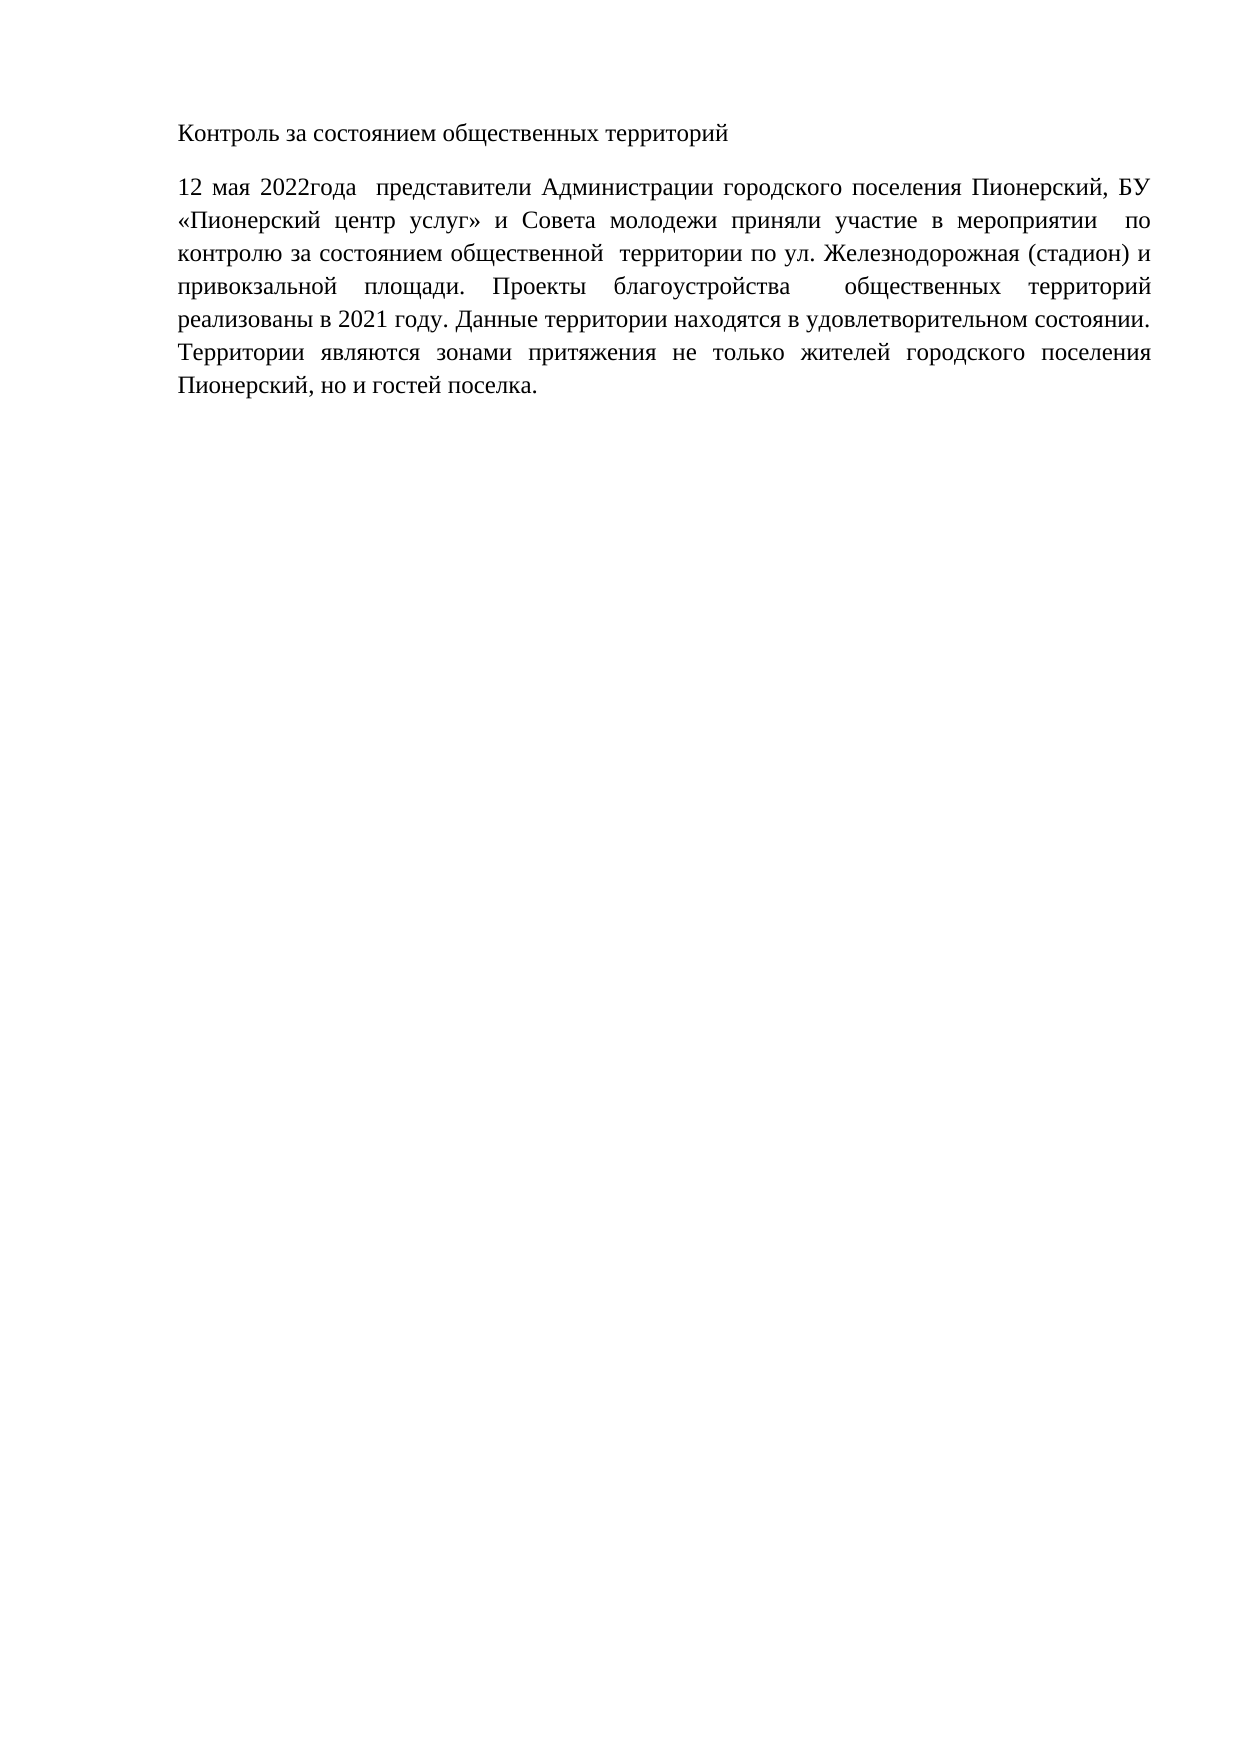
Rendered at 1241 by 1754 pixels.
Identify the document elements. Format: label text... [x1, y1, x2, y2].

text 12 мая 2022года представители Администрации городского поселения Пионерский, БУ «Пионерский центр услуг» и Совета молодежи приняли участие в мероприятии по контролю за состоянием общественной территории по ул. Железнодорожная (стадион) и привокзальной площади. Проекты благоустройства общественных территорий реализованы в 2021 году. Данные территории находятся в удовлетворительном состоянии. Территории являются зонами притяжения не только жителей городского поселения Пионерский, но и гостей поселка. [177, 172, 1152, 399]
text Контроль за состоянием общественных территорий [177, 118, 1152, 147]
